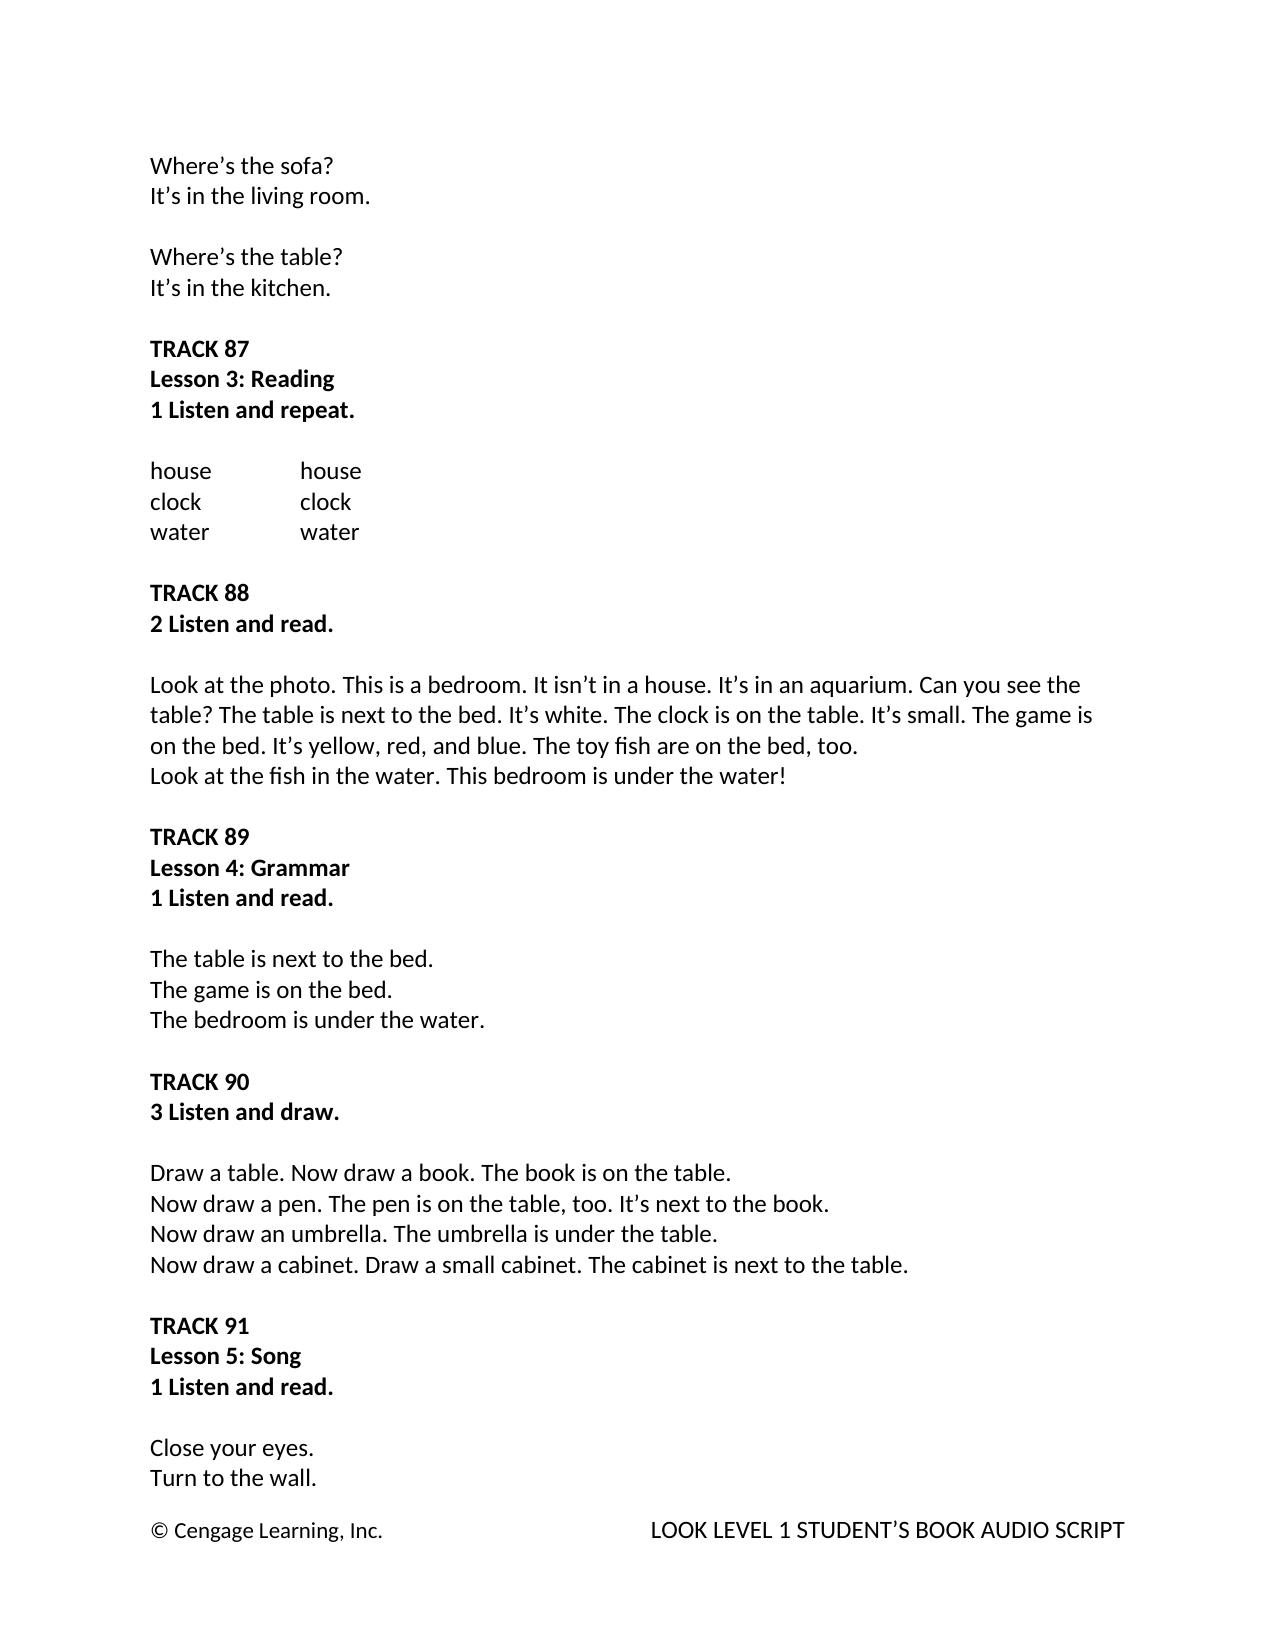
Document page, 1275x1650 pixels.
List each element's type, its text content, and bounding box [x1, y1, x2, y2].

text TRACK 87 [150, 333, 1125, 364]
text Lesson 5: Song [150, 1340, 1125, 1371]
text Turn to the wall. [150, 1462, 1125, 1493]
text Lesson 4: Grammar [150, 852, 1125, 882]
text The table is next to the bed. [150, 943, 1125, 974]
text Look at the photo. This is a bedroom. It isn’t in a house. It’s in an aquarium. Can you see the table? The table is next to the bed. It’s white. The clock is on the table. It’s small. The game is on the bed. It’s yellow, red, and blue. The toy fish are on the bed, too. [150, 669, 1125, 760]
text TRACK 91 [150, 1310, 1125, 1340]
text 1 Listen and read. [150, 882, 1125, 913]
text Close your eyes. [150, 1432, 1125, 1462]
text TRACK 88 [150, 577, 1125, 608]
text It’s in the kitchen. [150, 272, 1125, 303]
text 1 Listen and repeat. [150, 394, 1125, 425]
text Where’s the sofa? [150, 150, 1125, 181]
text Now draw a pen. The pen is on the table, too. It’s next to the book. [150, 1188, 1125, 1218]
text water water [150, 516, 1125, 547]
text TRACK 90 [150, 1066, 1125, 1096]
text The game is on the bed. [150, 974, 1125, 1004]
text clock clock [150, 486, 1125, 516]
text 3 Listen and draw. [150, 1096, 1125, 1127]
text Lesson 3: Reading [150, 364, 1125, 394]
text Draw a table. Now draw a book. The book is on the table. [150, 1157, 1125, 1188]
text Where’s the table? [150, 242, 1125, 272]
text The bedroom is under the water. [150, 1004, 1125, 1035]
text TRACK 89 [150, 821, 1125, 852]
text 1 Listen and read. [150, 1371, 1125, 1401]
text Now draw an umbrella. The umbrella is under the table. [150, 1218, 1125, 1249]
text Look at the fish in the water. This bedroom is under the water! [150, 760, 1125, 791]
text Now draw a cabinet. Draw a small cabinet. The cabinet is next to the table. [150, 1249, 1125, 1279]
text It’s in the living room. [150, 181, 1125, 211]
text house house [150, 455, 1125, 486]
text 2 Listen and read. [150, 608, 1125, 638]
